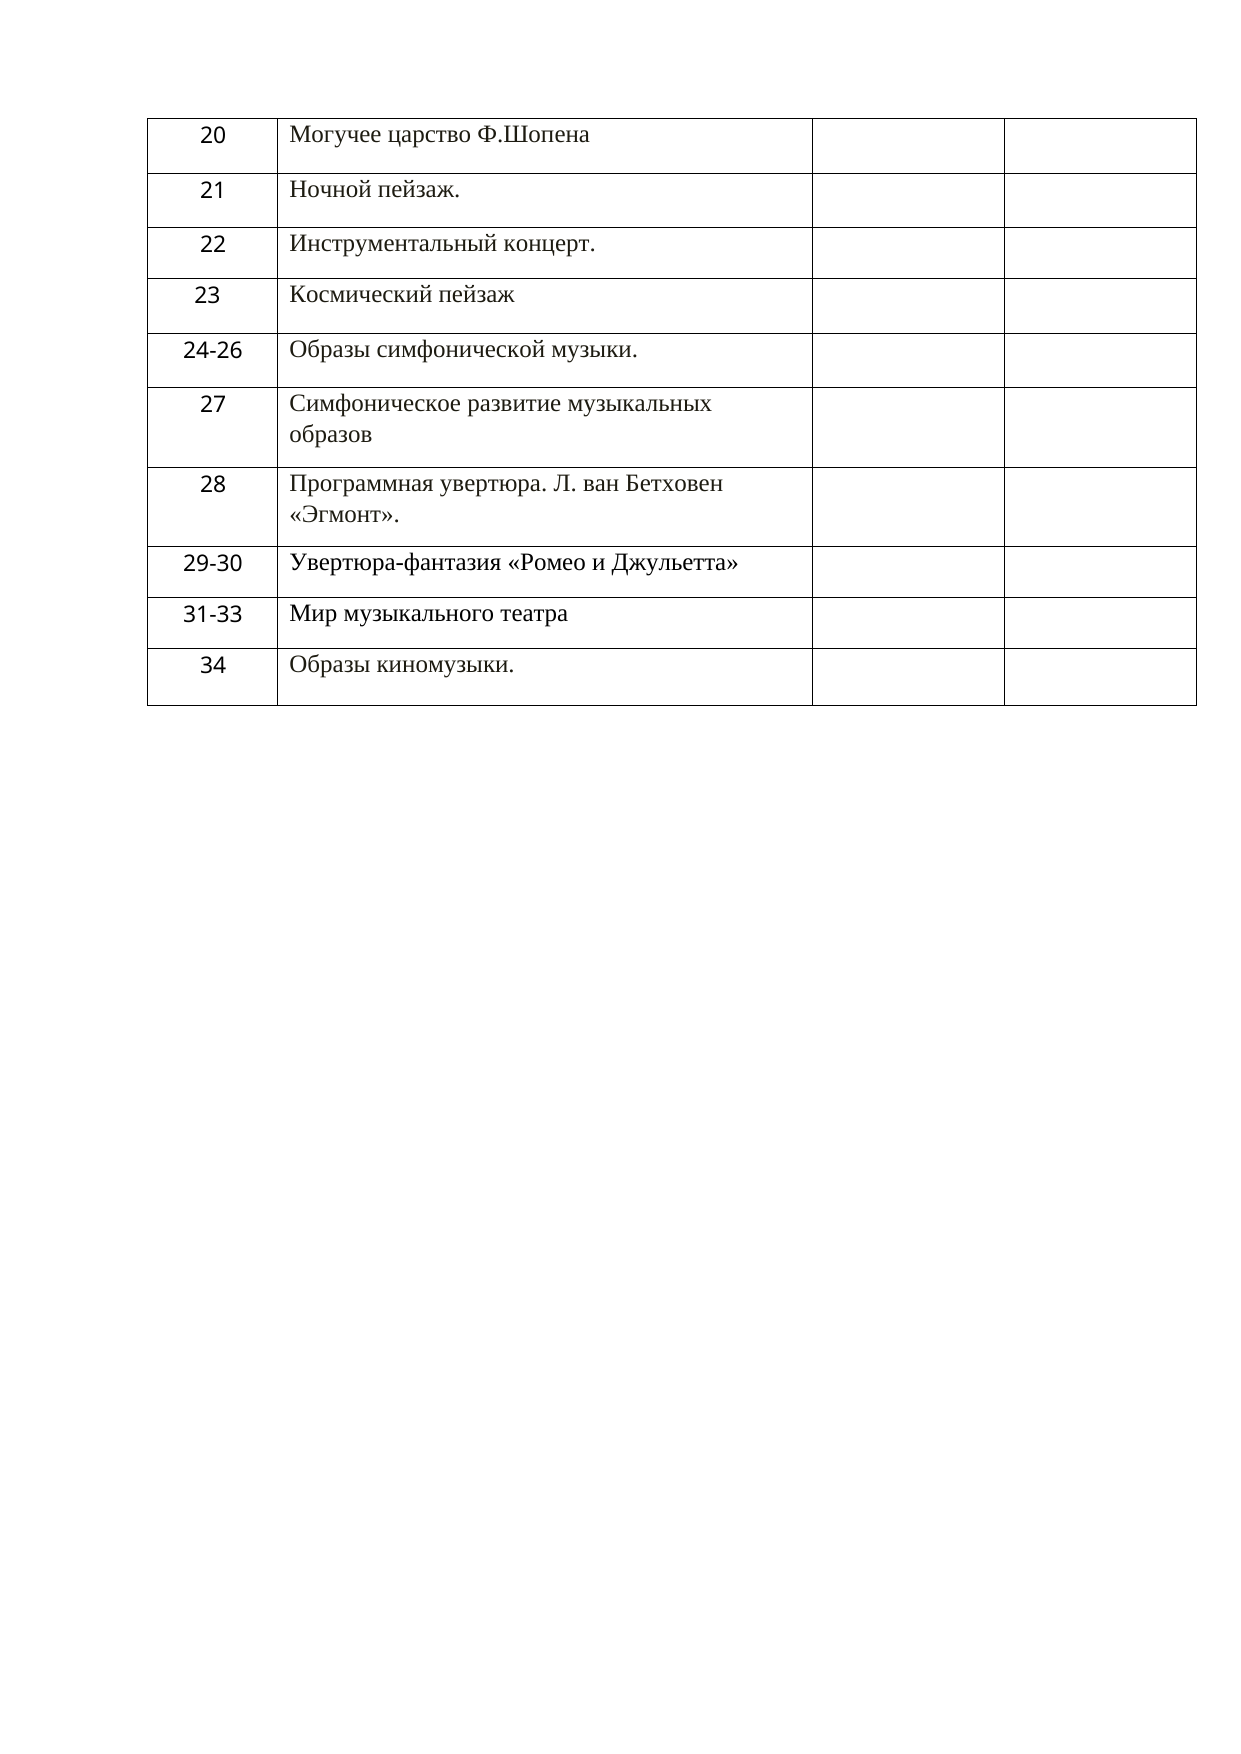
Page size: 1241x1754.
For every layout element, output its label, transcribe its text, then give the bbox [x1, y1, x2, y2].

table_cell [1005, 119, 1196, 173]
table_cell [813, 334, 1004, 387]
table_cell Симфоническое развитие музыкальных образов [278, 388, 812, 467]
table_cell 21 [148, 174, 277, 227]
table_cell Увертюра-фантазия «Ромео и Джульетта» [278, 547, 812, 597]
table_cell 28 [148, 468, 277, 546]
table_cell Инструментальный концерт. [278, 228, 812, 278]
table_cell [1005, 388, 1196, 467]
table_cell [813, 228, 1004, 278]
table_cell [1005, 547, 1196, 597]
table_cell Космический пейзаж [278, 279, 812, 333]
table_cell Могучее царство Ф.Шопена [278, 119, 812, 173]
table_cell 29-30 [148, 547, 277, 597]
table_cell [813, 279, 1004, 333]
table_cell [813, 119, 1004, 173]
table_cell 24-26 [148, 334, 277, 387]
table_cell [1005, 598, 1196, 648]
table_cell [813, 649, 1004, 705]
table_cell Мир музыкального театра [278, 598, 812, 648]
table_cell Образы киномузыки. [278, 649, 812, 705]
table_cell 27 [148, 388, 277, 467]
table_cell 20 [148, 119, 277, 173]
table_cell [1005, 279, 1196, 333]
table_cell [813, 174, 1004, 227]
table_cell [1005, 334, 1196, 387]
table_cell [813, 547, 1004, 597]
table_cell Программная увертюра. Л. ван Бетховен «Эгмонт». [278, 468, 812, 546]
table_cell [1005, 174, 1196, 227]
table_cell [813, 388, 1004, 467]
table_cell [1005, 649, 1196, 705]
table_cell [1005, 468, 1196, 546]
table_cell Ночной пейзаж. [278, 174, 812, 227]
table_cell [813, 468, 1004, 546]
table_cell 22 [148, 228, 277, 278]
table_cell 34 [148, 649, 277, 705]
table_cell [1005, 228, 1196, 278]
table_cell Образы симфонической музыки. [278, 334, 812, 387]
table_cell 23 [148, 279, 277, 333]
table_cell 31-33 [148, 598, 277, 648]
table_cell [813, 598, 1004, 648]
